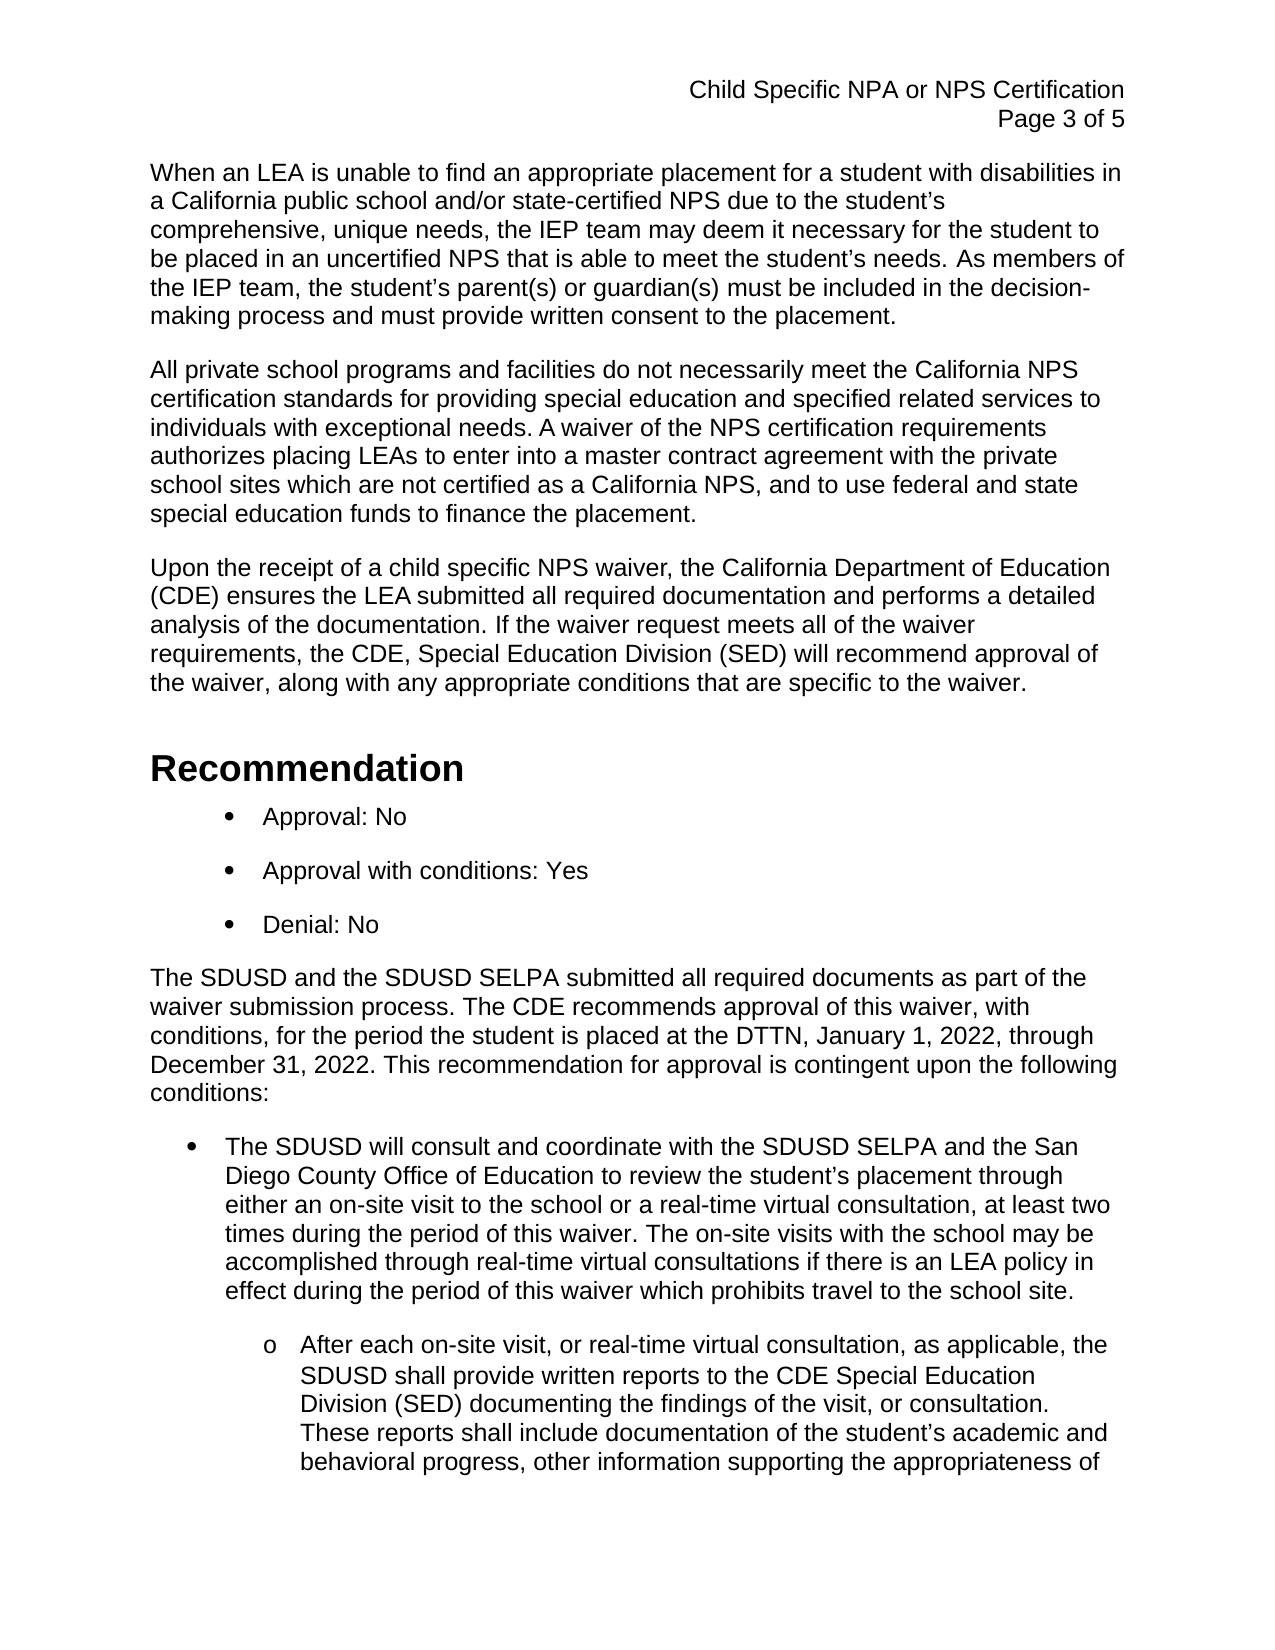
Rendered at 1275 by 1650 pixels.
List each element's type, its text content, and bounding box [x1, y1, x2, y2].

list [262, 1330, 1125, 1476]
text Upon the receipt of a child specific NPS waiver, the California Department of Education (CDE) ensures the LEA submitted all required documentation and performs a detailed analysis of the documentation. If the waiver request meets all of the waiver requirements, the CDE, Special Education Division (SED) will recommend approval of the waiver, along with any appropriate conditions that are specific to the waiver. [150, 552, 1125, 696]
text The SDUSD and the SDUSD SELPA submitted all required documents as part of the waiver submission process. The CDE recommends approval of this waiver, with conditions, for the period the student is placed at the DTTN, January 1, 2022, through December 31, 2022. This recommendation for approval is contingent upon the following conditions: [150, 963, 1125, 1107]
subtitle Recommendation [150, 746, 1125, 789]
list The SDUSD will consult and coordinate with the SDUSD SELPA and the San Diego County Office of Education to review the student’s placement through either an on-site visit to the school or a real-time virtual consultation, at least two times during the period of this waiver. The on-site visits with the school may be accomplished through real-time virtual consultations if there is an LEA policy in effect during the period of this waiver which prohibits travel to the school site. [187, 1132, 1125, 1305]
text All private school programs and facilities do not necessarily meet the California NPS certification standards for providing special education and specified related services to individuals with exceptional needs. A waiver of the NPS certification requirements authorizes placing LEAs to enter into a master contract agreement with the private school sites which are not certified as a California NPS, and to use federal and state special education funds to finance the placement. [150, 355, 1125, 527]
list Approval: No [225, 802, 1125, 831]
text When an LEA is unable to find an appropriate placement for a student with disabilities in a California public school and/or state-certified NPS due to the student’s comprehensive, unique needs, the IEP team may deem it necessary for the student to be placed in an uncertified NPS that is able to meet the student’s needs. As members of the IEP team, the student’s parent(s) or guardian(s) must be included in the decision-making process and must provide written consent to the placement. [150, 157, 1125, 330]
list Approval with conditions: Yes [225, 856, 1125, 884]
list Denial: No [225, 909, 1125, 938]
